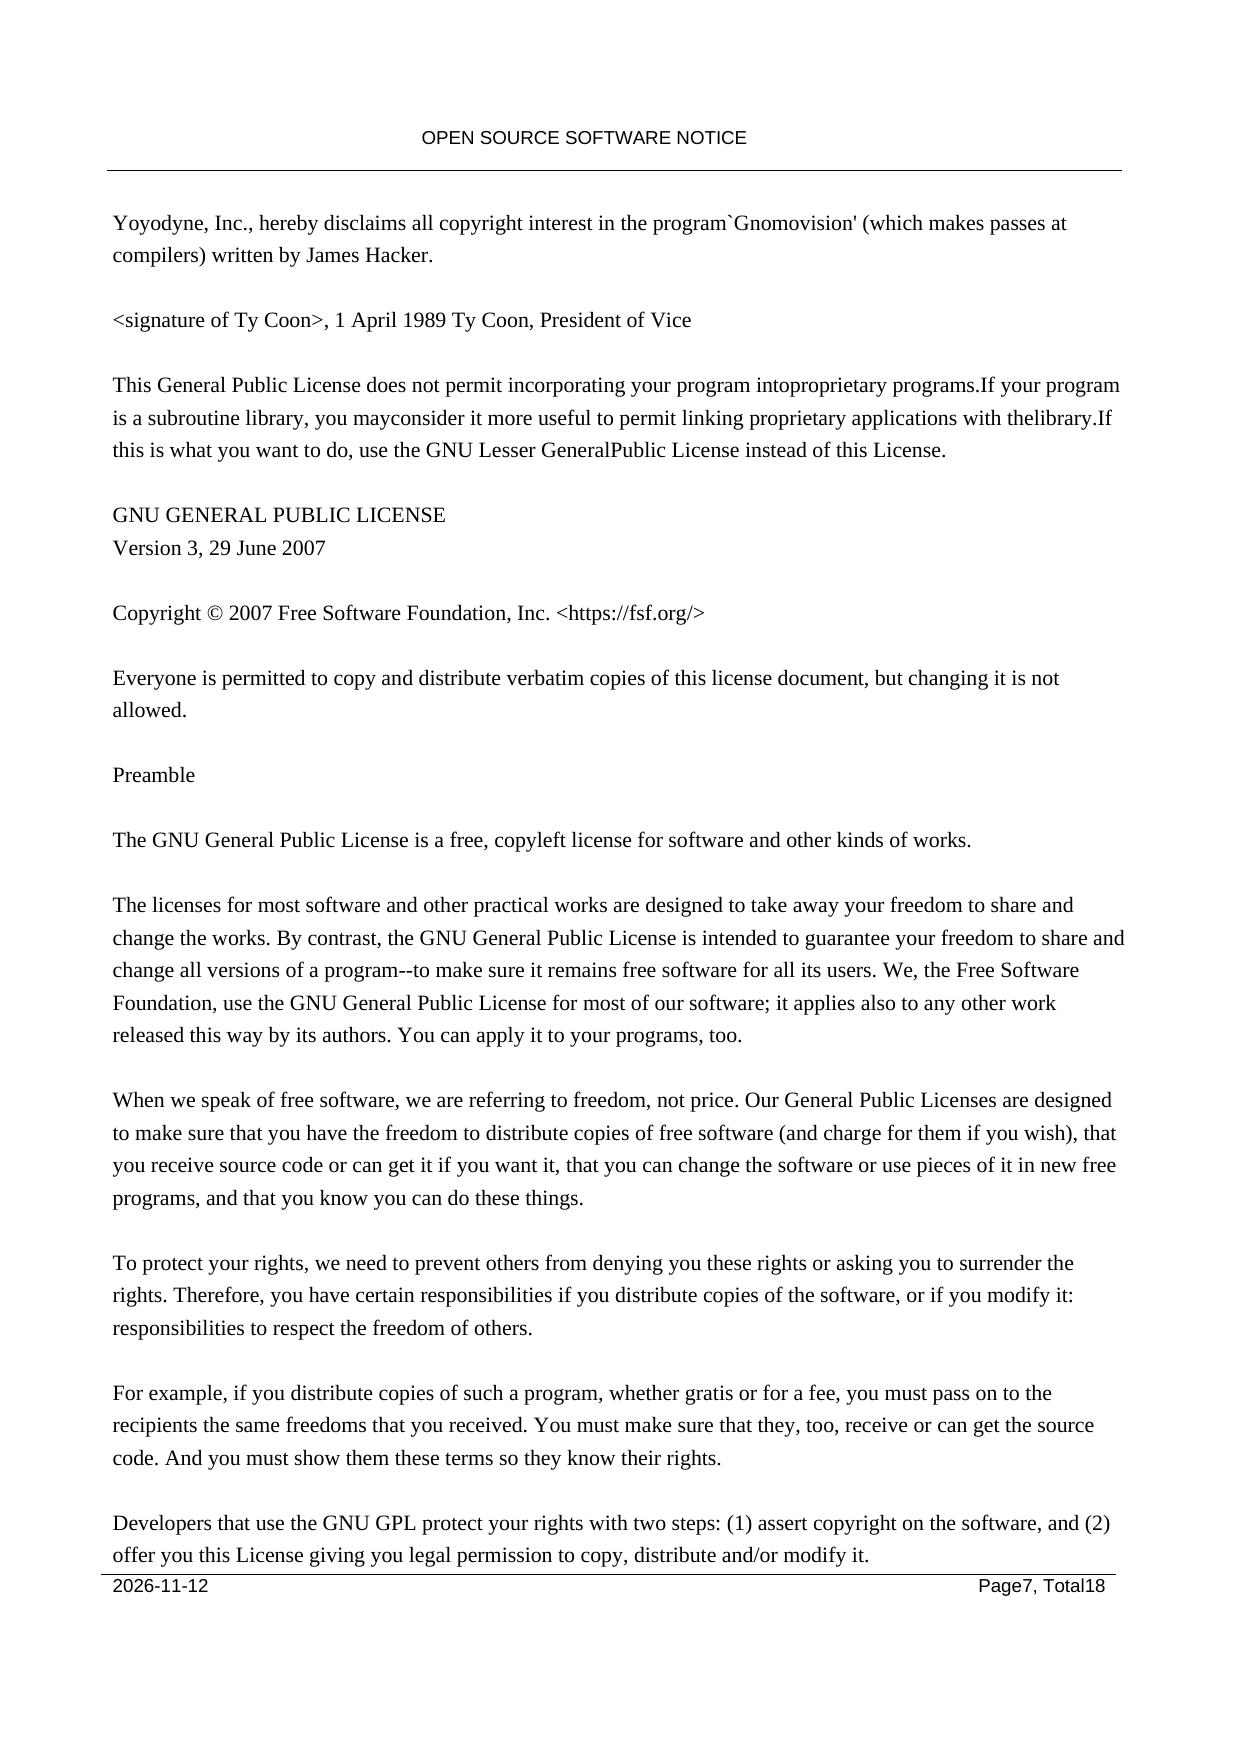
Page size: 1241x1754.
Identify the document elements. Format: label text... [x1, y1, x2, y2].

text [112, 369, 1128, 1571]
text Yoyodyne, Inc., hereby disclaims all copyright interest in the program`Gnomovision' (which makes passes at compilers) written by James Hacker. [112, 206, 1128, 271]
text <signature of Ty Coon>, 1 April 1989 Ty Coon, President of Vice [112, 304, 1128, 336]
